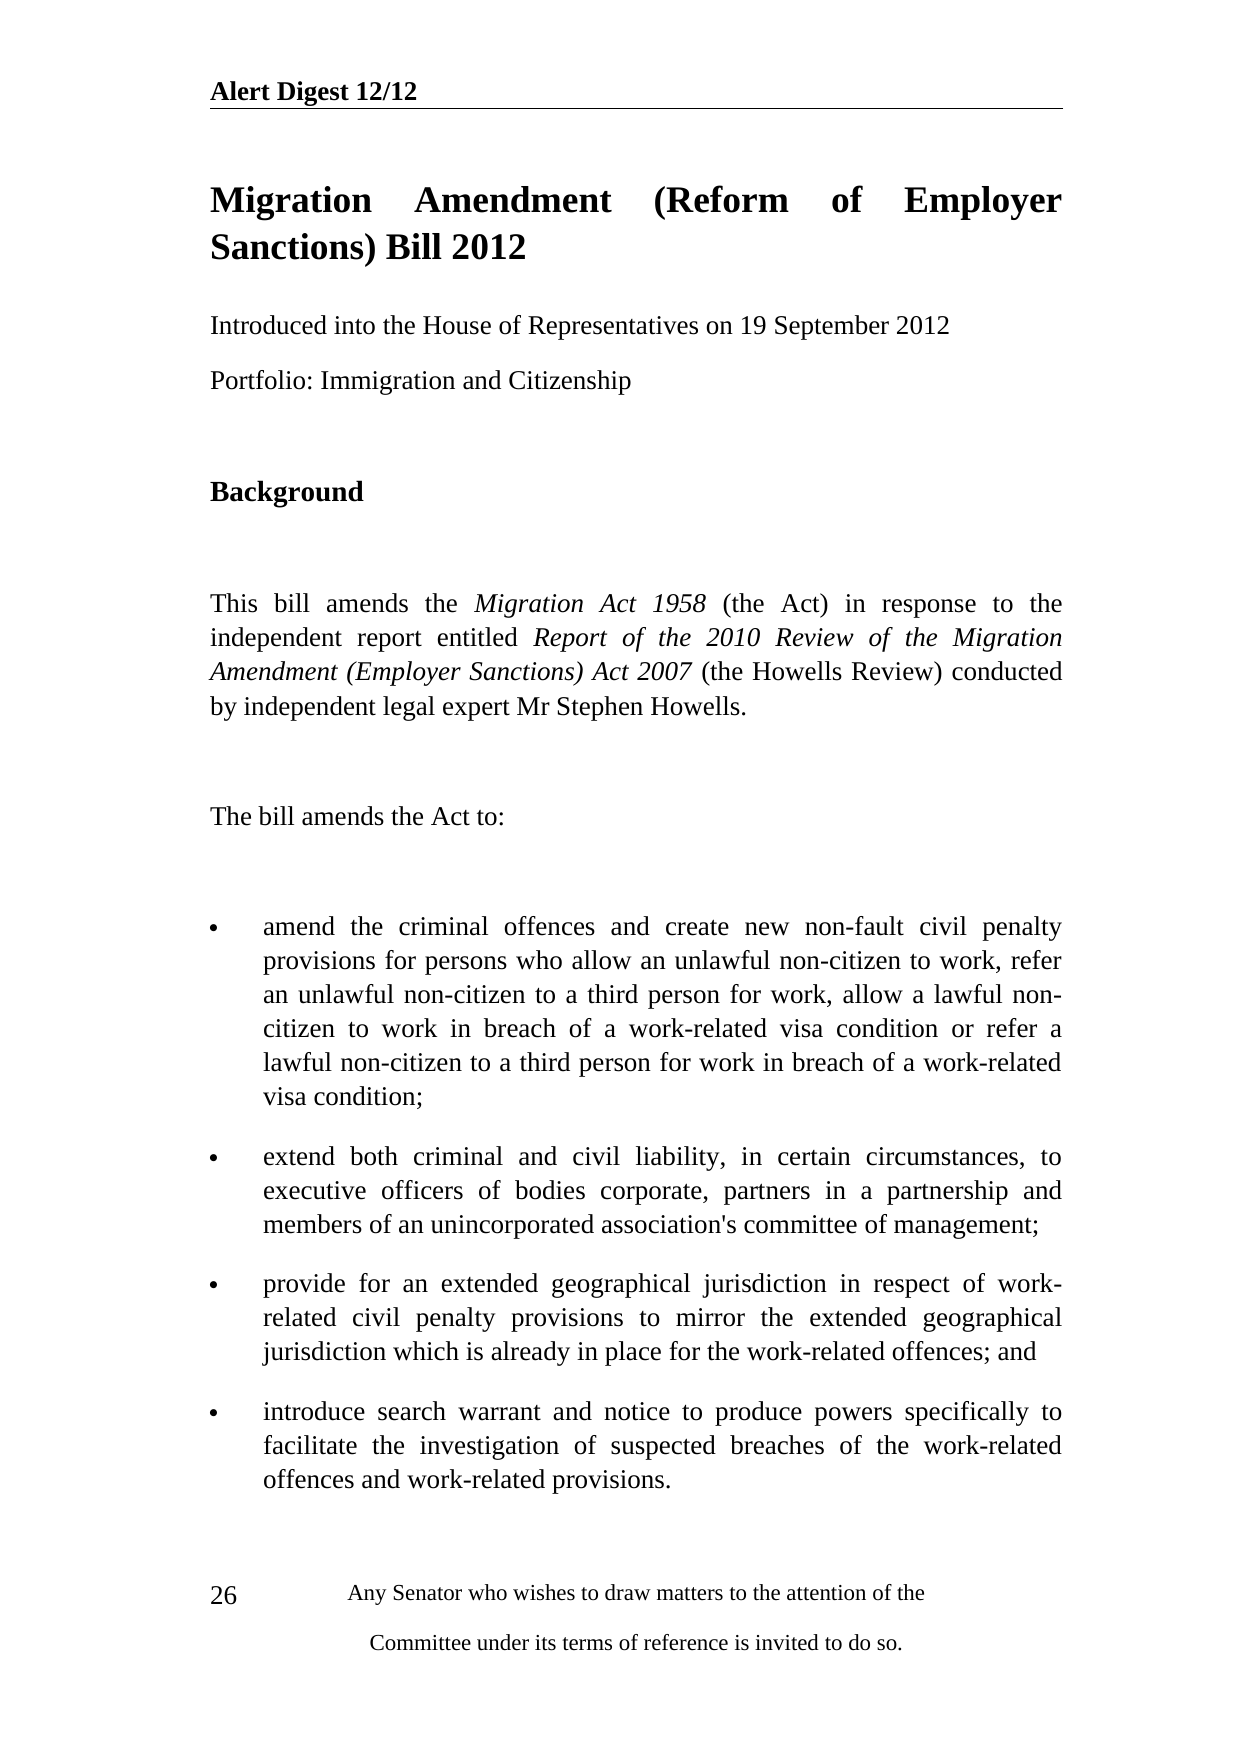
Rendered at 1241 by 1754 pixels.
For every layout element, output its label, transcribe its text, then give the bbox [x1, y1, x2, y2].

text introduce search warrant and notice to produce powers specifically to facilitate the investigation of suspected breaches of the work-related offences and work-related provisions. [210, 1395, 1063, 1494]
text This bill amends the Migration Act 1958 (the Act) in response to the independent report entitled Report of the 2010 Review of the Migration Amendment (Employer Sanctions) Act 2007 (the Howells Review) conducted by independent legal expert Mr Stephen Howells. [210, 587, 1063, 721]
text Background [210, 474, 1063, 508]
text Portfolio: Immigration and Citizenship [210, 364, 1063, 396]
text provide for an extended geographical jurisdiction in respect of work-related civil penalty provisions to mirror the extended geographical jurisdiction which is already in place for the work-related offences; and [210, 1267, 1063, 1367]
text The bill amends the Act to: [210, 800, 1063, 831]
text Introduced into the House of Representatives on 19 September 2012 [210, 309, 1063, 341]
text extend both criminal and civil liability, in certain circumstances, to executive officers of bodies corporate, partners in a partnership and members of an unincorporated association's committee of management; [210, 1140, 1063, 1239]
text Migration Amendment (Reform of Employer Sanctions) Bill 2012 [210, 177, 1063, 268]
text amend the criminal offences and create new non-fault civil penalty provisions for persons who allow an unlawful non-citizen to work, refer an unlawful non-citizen to a third person for work, allow a lawful non-citizen to work in breach of a work-related visa condition or refer a lawful non-citizen to a third person for work in breach of a work-related visa condition; [210, 910, 1063, 1112]
